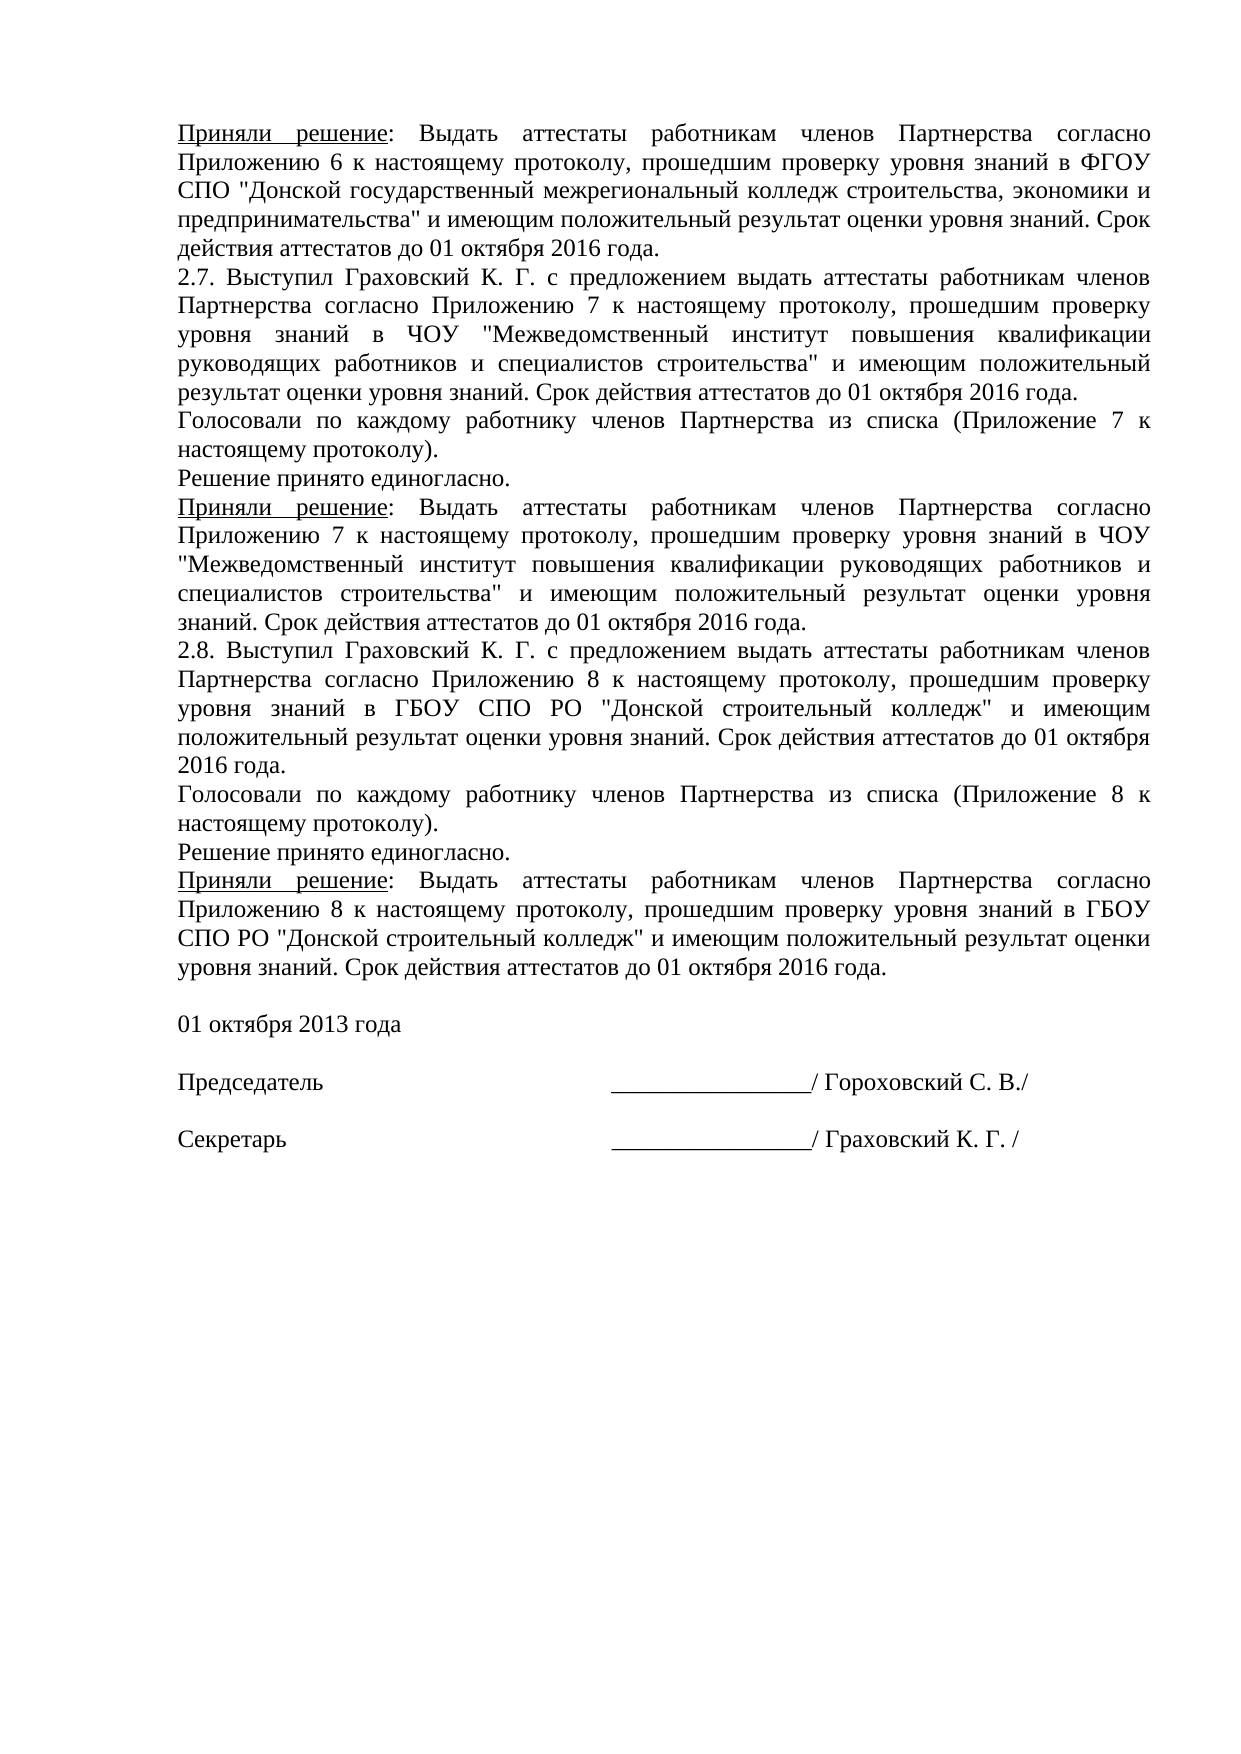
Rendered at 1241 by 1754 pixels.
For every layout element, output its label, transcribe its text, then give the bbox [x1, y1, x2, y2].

text Решение принято единогласно. [177, 463, 1152, 492]
text Секретарь ________________/ Граховский К. Г. / [177, 1124, 1152, 1153]
text 01 октября 2013 года [177, 1009, 1152, 1038]
text 2.7. Выступил Граховский К. Г. с предложением выдать аттестаты работникам членов Партнерства согласно Приложению 7 к настоящему протоколу, прошедшим проверку уровня знаний в ЧОУ "Межведомственный институт повышения квалификации руководящих работников и специалистов строительства" и имеющим положительный результат оценки уровня знаний. Срок действия аттестатов до 01 октября 2016 года. [177, 262, 1152, 406]
text 2.8. Выступил Граховский К. Г. с предложением выдать аттестаты работникам членов Партнерства согласно Приложению 8 к настоящему протоколу, прошедшим проверку уровня знаний в ГБОУ СПО РО "Донской строительный колледж" и имеющим положительный результат оценки уровня знаний. Срок действия аттестатов до 01 октября 2016 года. [177, 636, 1152, 779]
text Приняли решение: Выдать аттестаты работникам членов Партнерства согласно Приложению 7 к настоящему протоколу, прошедшим проверку уровня знаний в ЧОУ "Межведомственный институт повышения квалификации руководящих работников и специалистов строительства" и имеющим положительный результат оценки уровня знаний. Срок действия аттестатов до 01 октября 2016 года. [177, 492, 1152, 636]
text Решение принято единогласно. [177, 837, 1152, 866]
text Голосовали по каждому работнику членов Партнерства из списка (Приложение 8 к настоящему протоколу). [177, 779, 1152, 837]
text Председатель ________________/ Гороховский С. В. / [177, 1067, 1152, 1096]
text Приняли решение: Выдать аттестаты работникам членов Партнерства согласно Приложению 6 к настоящему протоколу, прошедшим проверку уровня знаний в ФГОУ СПО "Донской государственный межрегиональный колледж строительства, экономики и предпринимательства" и имеющим положительный результат оценки уровня знаний. Срок действия аттестатов до 01 октября 2016 года. [177, 118, 1152, 262]
text Приняли решение: Выдать аттестаты работникам членов Партнерства согласно Приложению 8 к настоящему протоколу, прошедшим проверку уровня знаний в ГБОУ СПО РО "Донской строительный колледж" и имеющим положительный результат оценки уровня знаний. Срок действия аттестатов до 01 октября 2016 года. [177, 866, 1152, 981]
text Голосовали по каждому работнику членов Партнерства из списка (Приложение 7 к настоящему протоколу). [177, 406, 1152, 463]
